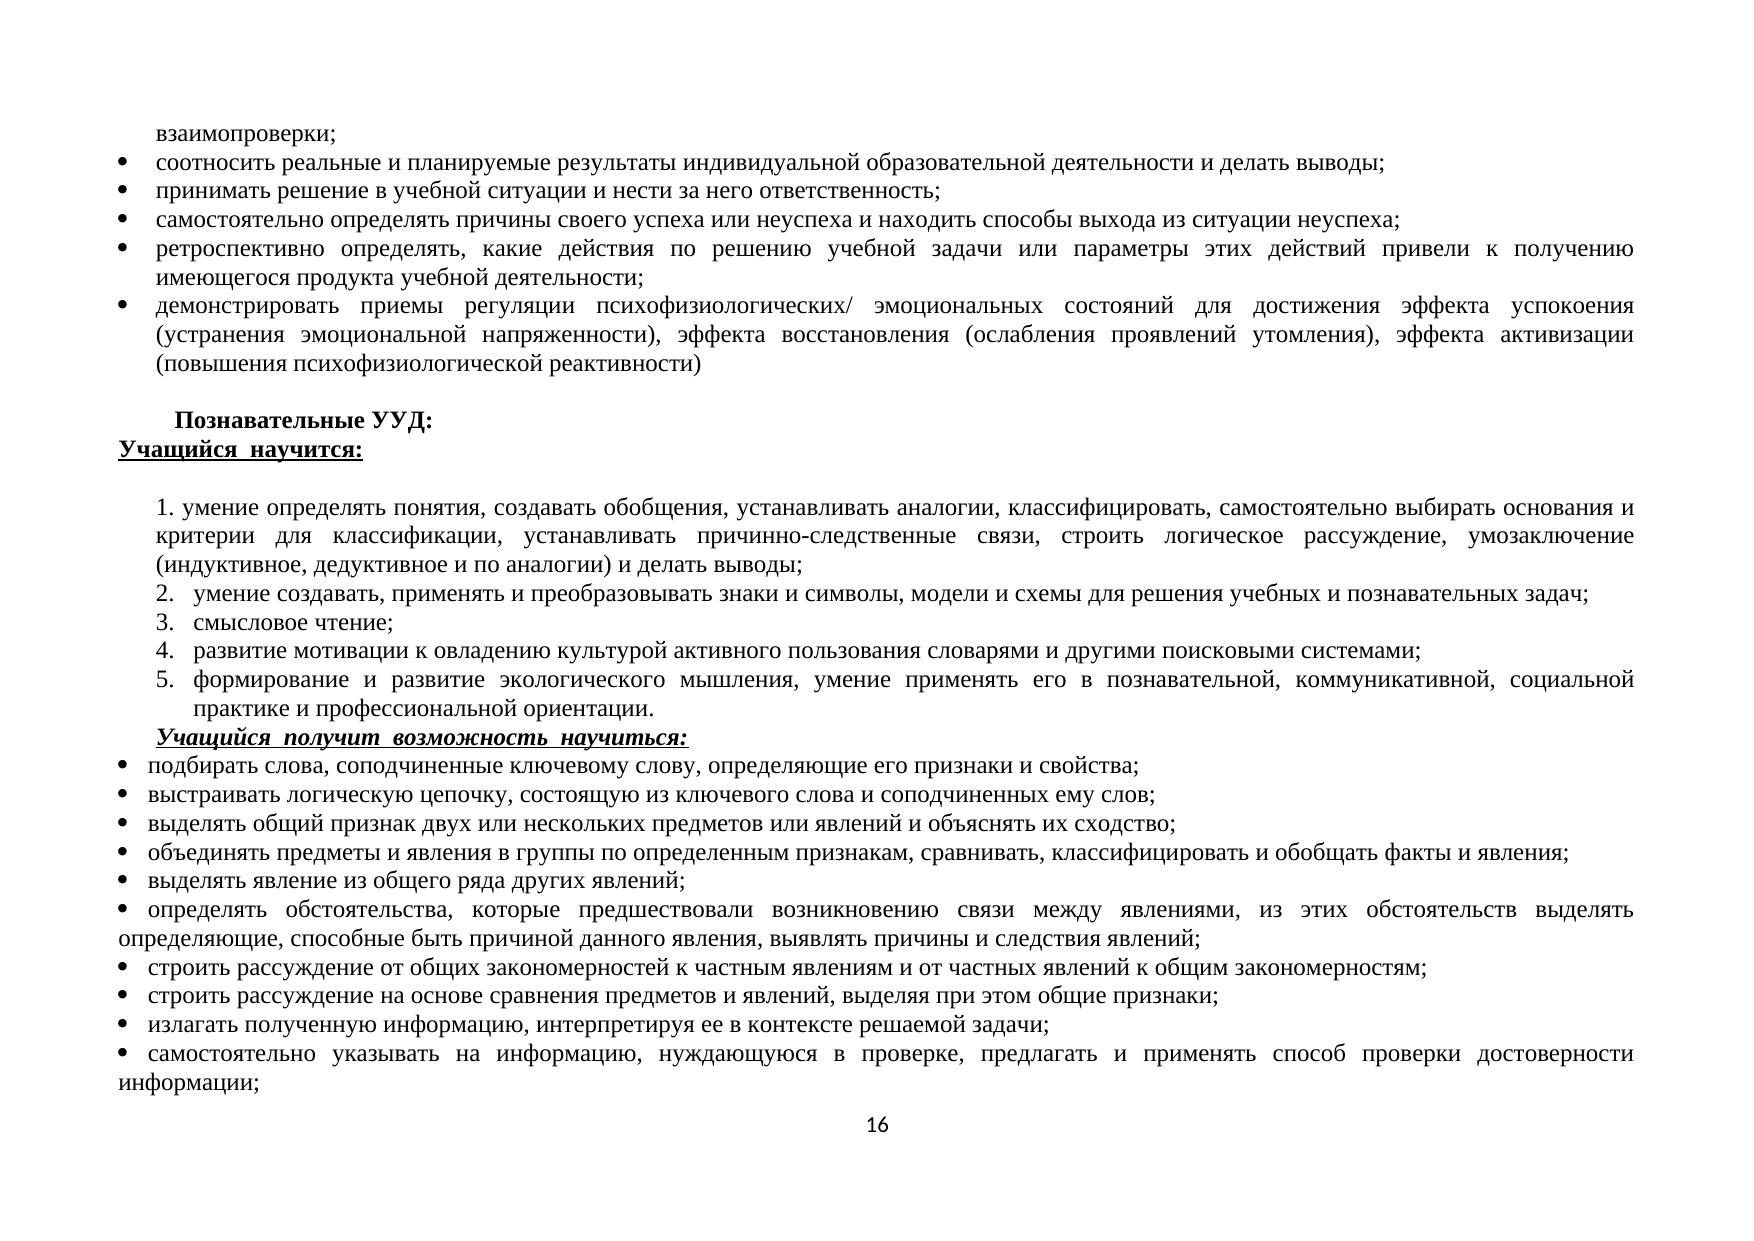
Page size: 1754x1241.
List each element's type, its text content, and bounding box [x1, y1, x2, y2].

list подбирать слова, соподчиненные ключевому слову, определяющие его признаки и свойства; [118, 751, 1636, 779]
list ретроспективно определять, какие действия по решению учебной задачи или параметры этих действий привели к получению имеющегося продукта учебной деятельности; [118, 233, 1636, 291]
list выделять общий признак двух или нескольких предметов или явлений и объяснять их сходство; [118, 808, 1636, 837]
list строить рассуждение на основе сравнения предметов и явлений, выделяя при этом общие признаки; [118, 981, 1636, 1009]
list определять обстоятельства, которые предшествовали возникновению связи между явлениями, из этих обстоятельств выделять определяющие, способные быть причиной данного явления, выявлять причины и следствия явлений; [118, 894, 1636, 952]
list принимать решение в учебной ситуации и нести за него ответственность; [118, 176, 1636, 204]
text Учащийся научится: [118, 434, 1636, 463]
list развитие мотивации к овладению культурой активного пользования словарями и другими поисковыми системами; [156, 636, 1636, 664]
list демонстрировать приемы регуляции психофизиологических/ эмоциональных состояний для достижения эффекта успокоения (устранения эмоциональной напряженности), эффекта восстановления (ослабления проявлений утомления), эффекта активизации (повышения психофизиологической реактивности) [118, 291, 1636, 377]
list смысловое чтение; [156, 607, 1636, 636]
list строить рассуждение от общих закономерностей к частным явлениям и от частных явлений к общим закономерностям; [118, 952, 1636, 981]
list самостоятельно определять причины своего успеха или неуспеха и находить способы выхода из ситуации неуспеха; [118, 204, 1636, 233]
list формирование и развитие экологического мышления, умение применять его в познавательной, коммуникативной, социальной практике и профессиональной ориентации. [156, 664, 1636, 722]
list выделять явление из общего ряда других явлений; [118, 866, 1636, 894]
text Познавательные УУД: [118, 406, 1636, 434]
text Учащийся получит возможность научиться: [156, 722, 1636, 751]
list умение создавать, применять и преобразовывать знаки и символы, модели и схемы для решения учебных и познавательных задач; [156, 578, 1636, 607]
list самостоятельно указывать на информацию, нуждающуюся в проверке, предлагать и применять способ проверки достоверности информации; [118, 1038, 1636, 1096]
list объединять предметы и явления в группы по определенным признакам, сравнивать, классифицировать и обобщать факты и явления; [118, 837, 1636, 866]
list излагать полученную информацию, интерпретируя ее в контексте решаемой задачи; [118, 1009, 1636, 1038]
text 1. умение определять понятия, создавать обобщения, устанавливать аналогии, классифицировать, самостоятельно выбирать основания и критерии для классификации, устанавливать причинно-следственные связи, строить логическое рассуждение, умозаключение (индуктивное, дедуктивное и по аналогии) и делать выводы; [156, 492, 1636, 578]
list соотносить реальные и планируемые результаты индивидуальной образовательной деятельности и делать выводы; [118, 147, 1636, 176]
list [118, 118, 1636, 147]
list выстраивать логическую цепочку, состоящую из ключевого слова и соподчиненных ему слов; [118, 779, 1636, 808]
